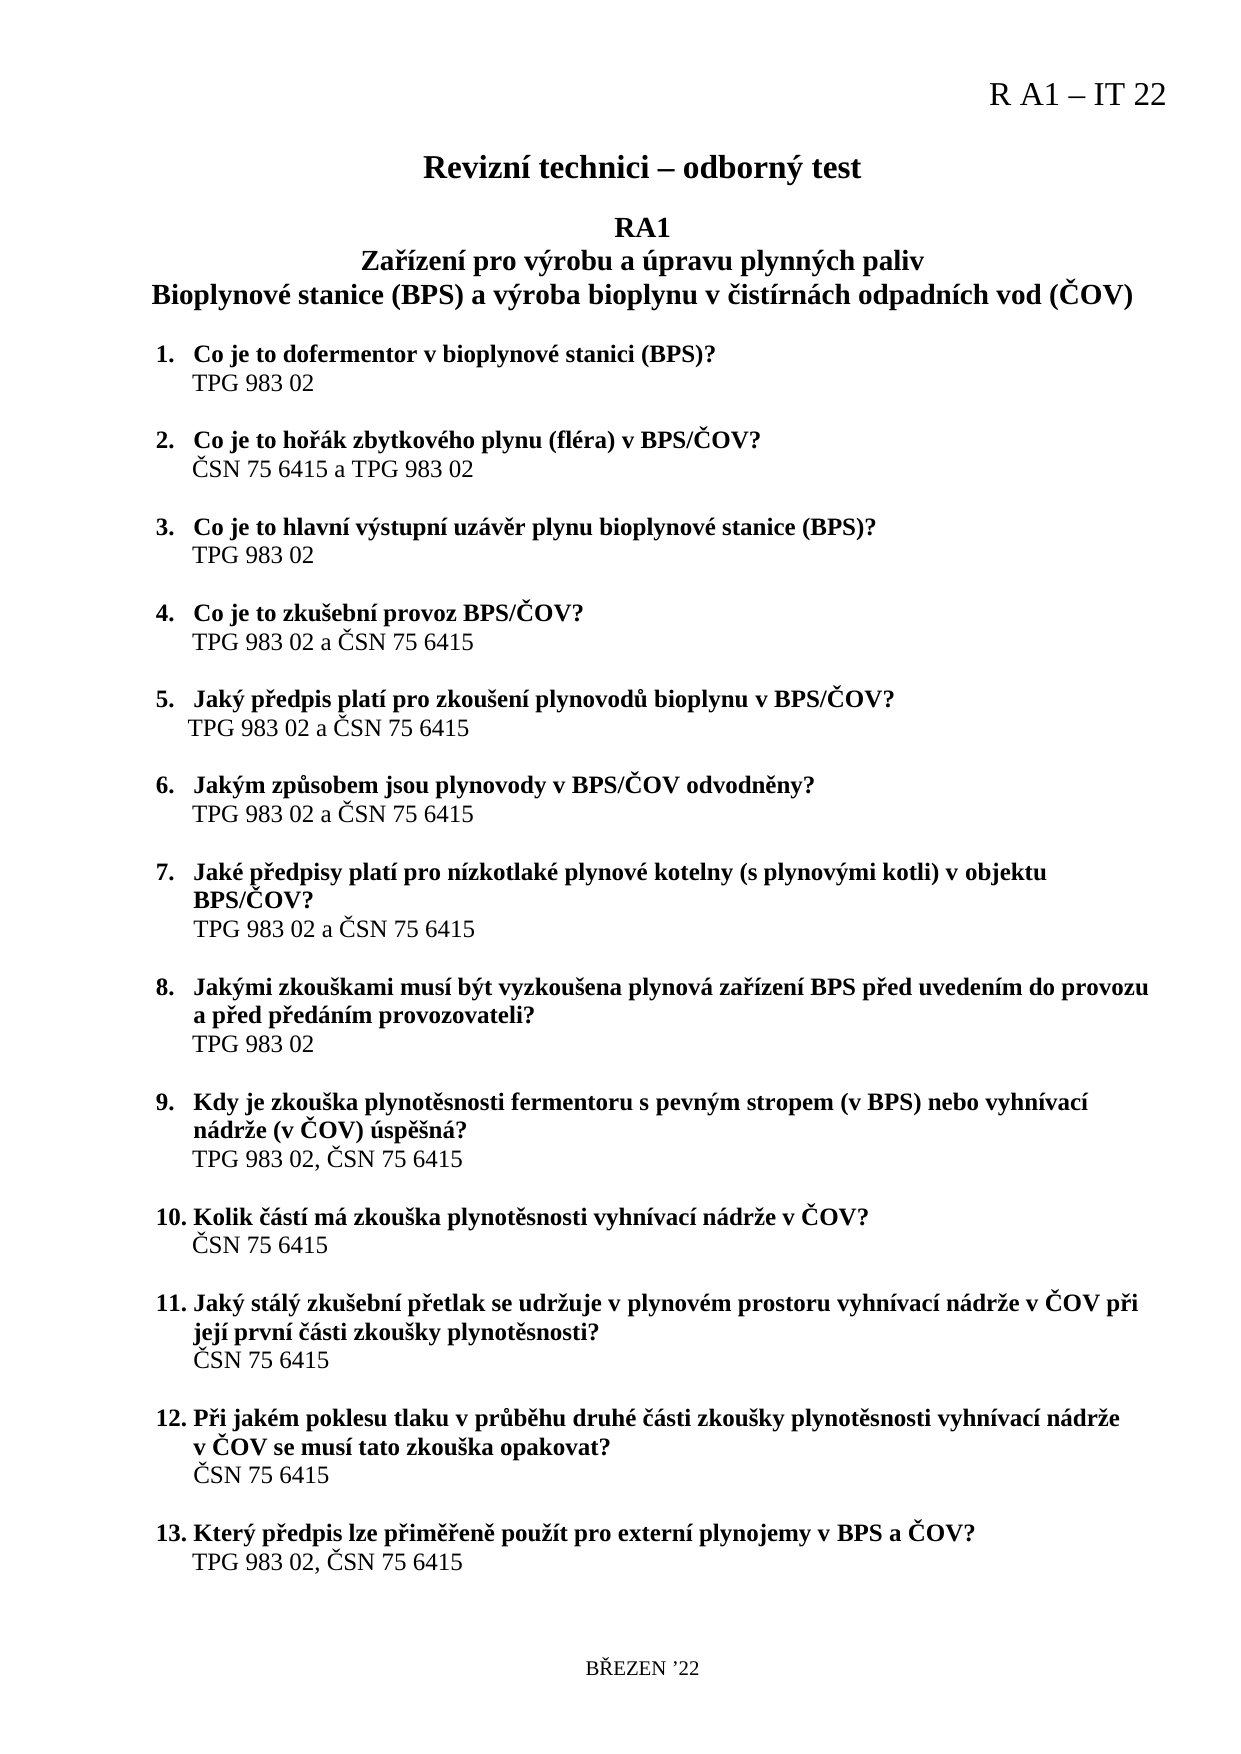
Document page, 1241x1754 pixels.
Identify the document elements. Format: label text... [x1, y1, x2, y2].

text TPG 983 02 [118, 1029, 1167, 1058]
list Jaké předpisy platí pro nízkotlaké plynové kotelny (s plynovými kotli) v objektu BPS/ČOV? [156, 857, 1167, 914]
list Jaký předpis platí pro zkoušení plynovodů bioplynu v BPS/ČOV? [156, 684, 1167, 713]
text TPG 983 02 a ČSN 75 6415 [118, 713, 1167, 742]
text TPG 983 02 [118, 368, 1167, 397]
list Co je to dofermentor v bioplynové stanici (BPS)? [156, 339, 1167, 368]
text ČSN 75 6415 [118, 1461, 1167, 1489]
text ČSN 75 6415 [118, 1231, 1167, 1259]
text ČSN 75 6415 [118, 1346, 1167, 1374]
list Jakým způsobem jsou plynovody v BPS/ČOV odvodněny? [156, 771, 1167, 799]
list Jaký stálý zkušební přetlak se udržuje v plynovém prostoru vyhnívací nádrže v ČOV při její první části zkoušky plynotěsnosti? [156, 1288, 1167, 1346]
subtitle Revizní technici – odborný test [118, 148, 1167, 186]
text TPG 983 02 a ČSN 75 6415 [118, 799, 1167, 828]
list Co je to hořák zbytkového plynu (fléra) v BPS/ČOV? [156, 426, 1167, 454]
text TPG 983 02 a ČSN 75 6415 [118, 627, 1167, 656]
list Jakými zkouškami musí být vyzkoušena plynová zařízení BPS před uvedením do provozu a před předáním provozovateli? [156, 972, 1167, 1029]
text TPG 983 02, ČSN 75 6415 [118, 1144, 1167, 1173]
text TPG 983 02, ČSN 75 6415 [118, 1547, 1167, 1576]
list Který předpis lze přiměřeně použít pro externí plynojemy v BPS a ČOV? [156, 1518, 1167, 1547]
list Co je to zkušební provoz BPS/ČOV? [156, 598, 1167, 627]
subtitle Bioplynové stanice (BPS) a výroba bioplynu v čistírnách odpadních vod (ČOV) [118, 277, 1167, 311]
list Kdy je zkouška plynotěsnosti fermentoru s pevným stropem (v BPS) nebo vyhnívací nádrže (v ČOV) úspěšná? [156, 1087, 1167, 1144]
subtitle Zařízení pro výrobu a úpravu plynných paliv [118, 243, 1167, 277]
text ČSN 75 6415 a TPG 983 02 [118, 454, 1167, 483]
text TPG 983 02 a ČSN 75 6415 [118, 914, 1167, 943]
list Při jakém poklesu tlaku v průběhu druhé části zkoušky plynotěsnosti vyhnívací nádrže v ČOV se musí tato zkouška opakovat? [156, 1403, 1167, 1461]
list Kolik částí má zkouška plynotěsnosti vyhnívací nádrže v ČOV? [156, 1202, 1167, 1231]
text TPG 983 02 [156, 541, 1167, 569]
list Co je to hlavní výstupní uzávěr plynu bioplynové stanice (BPS)? [156, 512, 1167, 541]
subtitle RA1 [118, 210, 1167, 243]
